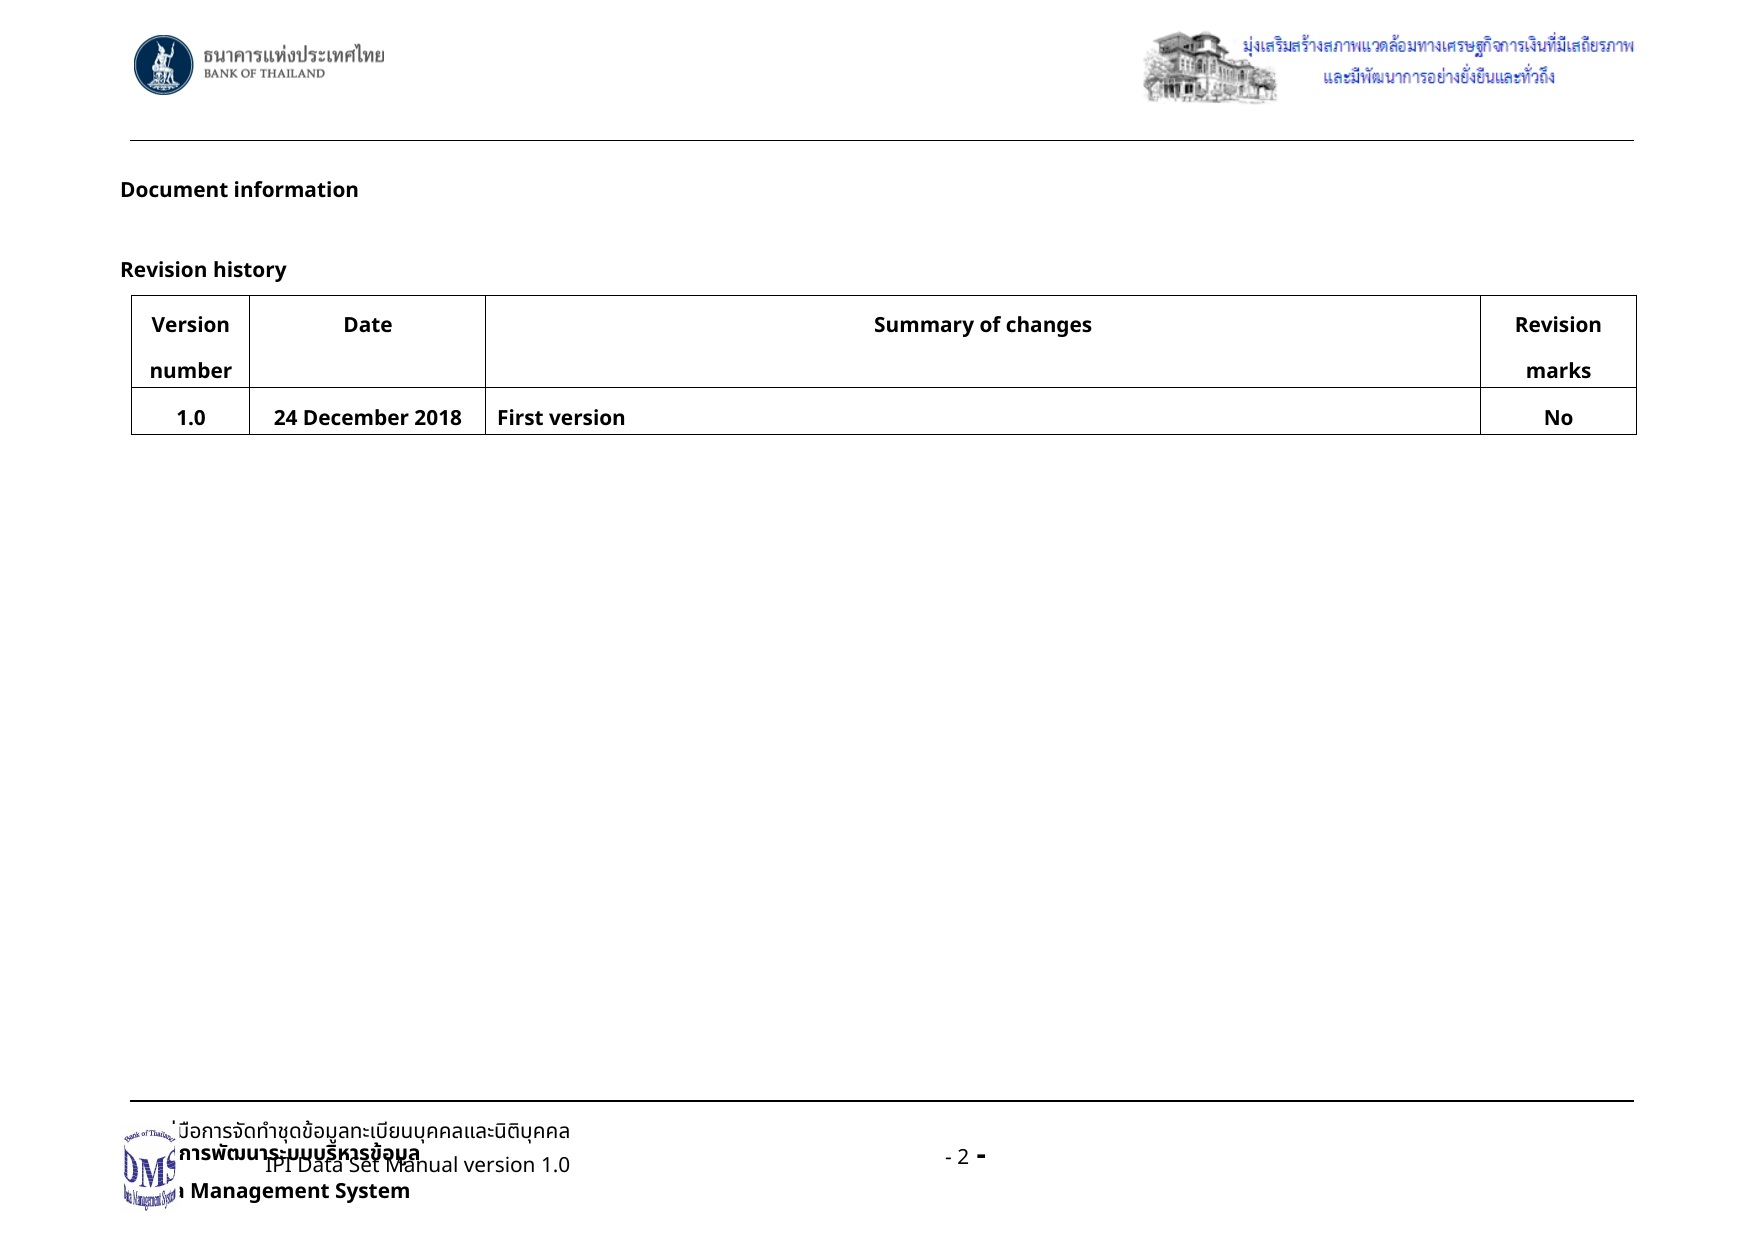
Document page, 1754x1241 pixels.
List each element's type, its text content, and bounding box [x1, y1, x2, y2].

table_cell 24 December 2018 [250, 388, 485, 434]
table_cell First version [486, 388, 1480, 434]
table_header Summary of changes [486, 296, 1480, 387]
table_header Date [250, 296, 485, 387]
table_header Version number [132, 296, 249, 387]
picture [1142, 27, 1638, 107]
picture [123, 25, 392, 101]
table_header Revision marks [1481, 296, 1636, 387]
picture [120, 1124, 180, 1214]
table_cell 1.0 [132, 388, 249, 434]
text Revision history [120, 255, 1679, 283]
text Document information [120, 175, 1679, 203]
table_cell No [1481, 388, 1636, 434]
